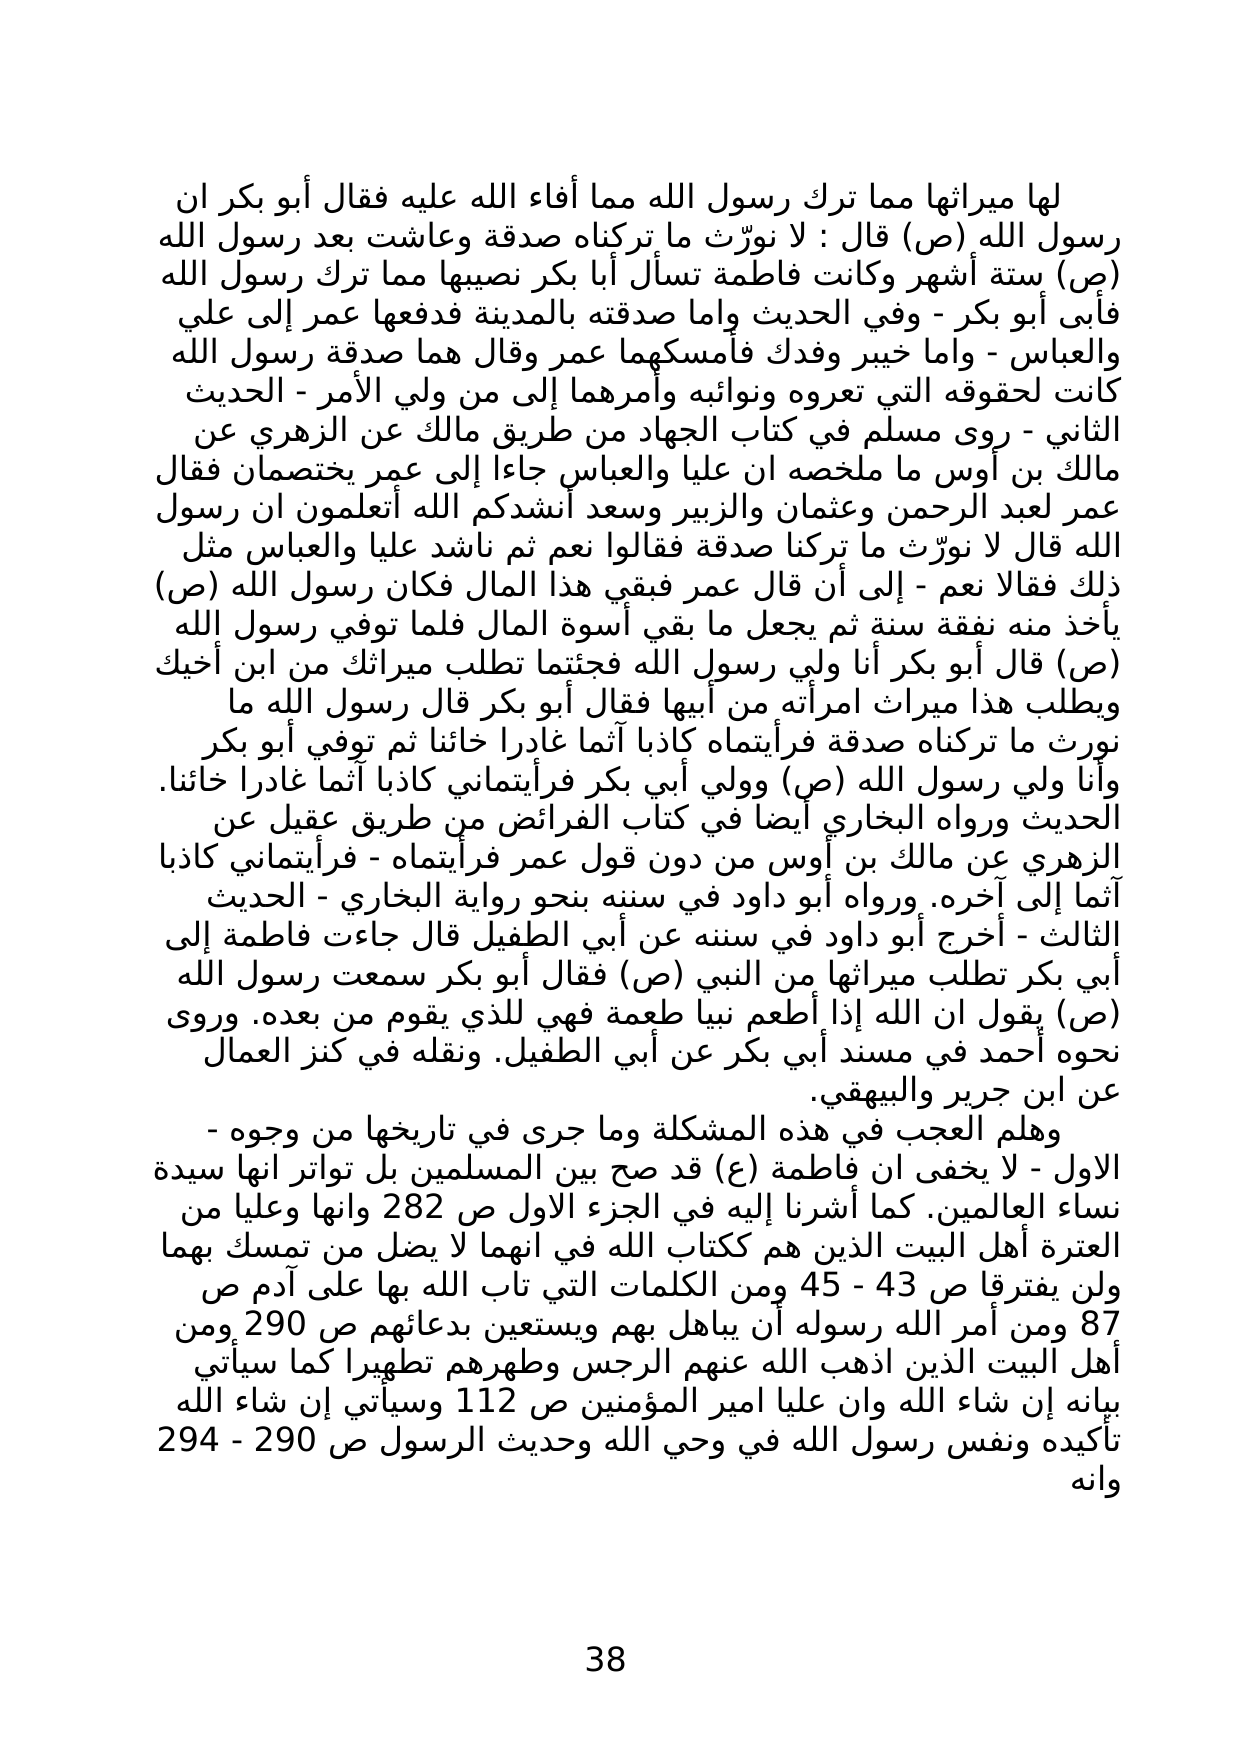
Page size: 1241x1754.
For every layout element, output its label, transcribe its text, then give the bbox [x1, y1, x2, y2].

text لها ميراثها مما ترك رسول الله مما أفاء الله عليه فقال أبو بكر ان رسول الله (ص) قال : لا نورّث ما تركناه صدقة وعاشت بعد رسول الله (ص) ستة أشهر وكانت فاطمة تسأل أبا بكر نصيبها مما ترك رسول الله فأبى أبو بكر - وفي الحديث واما صدقته بالمدينة فدفعها عمر إلى علي والعباس - واما خيبر وفدك فأمسكهما عمر وقال هما صدقة رسول الله كانت لحقوقه التي تعروه ونوائبه وأمرهما إلى من ولي الأمر - الحديث الثاني - روى مسلم في كتاب الجهاد من طريق مالك عن الزهري عن مالك بن أوس ما ملخصه ان عليا والعباس جاءا إلى عمر يختصمان فقال عمر لعبد الرحمن وعثمان والزبير وسعد أنشدكم الله أتعلمون ان رسول الله قال لا نورّث ما تركنا صدقة فقالوا نعم ثم ناشد عليا والعباس مثل ذلك فقالا نعم - إلى أن قال عمر فبقي هذا المال فكان رسول الله (ص) يأخذ منه نفقة سنة ثم يجعل ما بقي أسوة المال فلما توفي رسول الله (ص) قال أبو بكر أنا ولي رسول الله فجئتما تطلب ميراثك من ابن أخيك ويطلب هذا ميراث امرأته من أبيها فقال أبو بكر قال رسول الله ما نورث ما تركناه صدقة فرأيتماه كاذبا آثما غادرا خائنا ثم توفي أبو بكر وأنا ولي رسول الله (ص) وولي أبي بكر فرأيتماني كاذبا آثما غادرا خائنا. الحديث ورواه البخاري أيضا في كتاب الفرائض من طريق عقيل عن الزهري عن مالك بن أوس من دون قول عمر فرأيتماه - فرأيتماني كاذبا آثما إلى آخره. ورواه أبو داود في سننه بنحو رواية البخاري - الحديث الثالث - أخرج أبو داود في سننه عن أبي الطفيل قال جاءت فاطمة إلى أبي بكر تطلب ميراثها من النبي (ص) فقال أبو بكر سمعت رسول الله (ص) يقول ان الله إذا أطعم نبيا طعمة فهي للذي يقوم من بعده. وروى نحوه أحمد في مسند أبي بكر عن أبي الطفيل. ونقله في كنز العمال عن ابن جرير والبيهقي. [148, 177, 1122, 1110]
text وهلم العجب في هذه المشكلة وما جرى في تاريخها من وجوه - الاول - لا يخفى ان فاطمة (ع) قد صح بين المسلمين بل تواتر انها سيدة نساء العالمين. كما أشرنا إليه في الجزء الاول ص 282 وانها وعليا من العترة أهل البيت الذين هم ككتاب الله في انهما لا يضل من تمسك بهما ولن يفترقا ص 43 - 45 ومن الكلمات التي تاب الله بها على آدم ص 87 ومن أمر الله رسوله أن يباهل بهم ويستعين بدعائهم ص 290 ومن أهل البيت الذين اذهب الله عنهم الرجس وطهرهم تطهيرا كما سيأتي بيانه إن شاء الله وان عليا امير المؤمنين ص 112 وسيأتي إن شاء الله تأكيده ونفس رسول الله في وحي الله وحديث الرسول ص 290 - 294 وانه [148, 1110, 1122, 1498]
